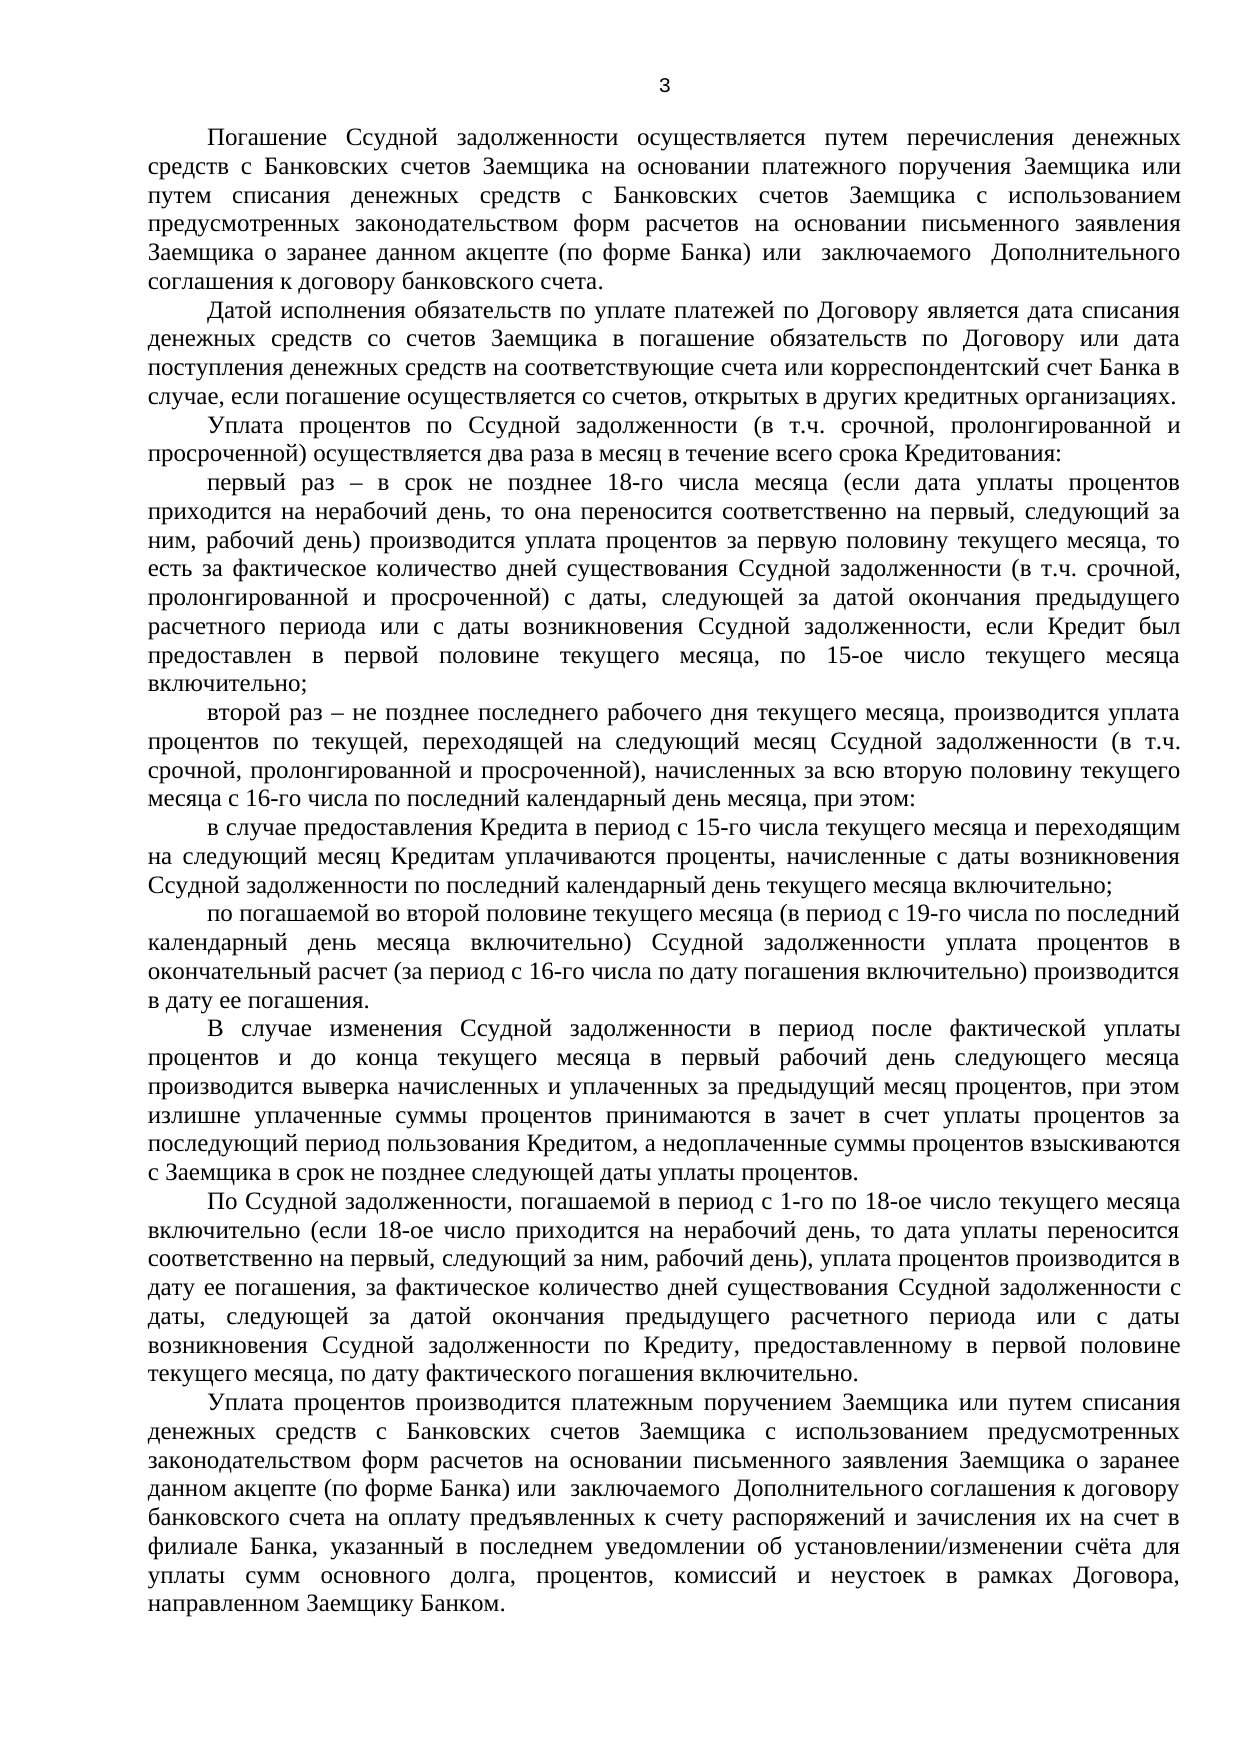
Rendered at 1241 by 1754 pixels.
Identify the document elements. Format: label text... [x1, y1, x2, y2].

text Датой исполнения обязательств по уплате платежей по Договору является дата списания денежных средств со счетов Заемщика в погашение обязательств по Договору или дата поступления денежных средств на соответствующие счета или корреспондентский счет Банка в случае, если погашение осуществляется со счетов, открытых в других кредитных организациях. [148, 295, 1181, 410]
text первый раз – в срок не позднее 18-го числа месяца (если дата уплаты процентов приходится на нерабочий день, то она переносится соответственно на первый, следующий за ним, рабочий день) производится уплата процентов за первую половину текущего месяца, то есть за фактическое количество дней существования Ссудной задолженности (в т.ч. срочной, пролонгированной и просроченной) с даты, следующей за датой окончания предыдущего расчетного периода или с даты возникновения Ссудной задолженности, если Кредит был предоставлен в первой половине текущего месяца, по 15-ое число текущего месяца включительно; [148, 467, 1181, 697]
text второй раз – не позднее последнего рабочего дня текущего месяца, производится уплата процентов по текущей, переходящей на следующий месяц Ссудной задолженности (в т.ч. срочной, пролонгированной и просроченной), начисленных за всю вторую половину текущего месяца с 16-го числа по последний календарный день месяца, при этом: [148, 697, 1181, 812]
text По Ссудной задолженности, погашаемой в период с 1-го по 18-ое число текущего месяца включительно (если 18-ое число приходится на нерабочий день, то дата уплаты переносится соответственно на первый, следующий за ним, рабочий день), уплата процентов производится в дату ее погашения, за фактическое количество дней существования Ссудной задолженности с даты, следующей за датой окончания предыдущего расчетного периода или с даты возникновения Ссудной задолженности по Кредиту, предоставленному в первой половине текущего месяца, по дату фактического погашения включительно. [148, 1186, 1181, 1387]
text по погашаемой во второй половине текущего месяца (в период с 19-го числа по последний календарный день месяца включительно) Ссудной задолженности уплата процентов в окончательный расчет (за период с 16-го числа по дату погашения включительно) производится в дату ее погашения. [148, 898, 1181, 1013]
text Уплата процентов по Ссудной задолженности (в т.ч. срочной, пролонгированной и просроченной) осуществляется два раза в месяц в течение всего срока Кредитования: [148, 410, 1181, 467]
text в случае предоставления Кредита в период с 15-го числа текущего месяца и переходящим на следующий месяц Кредитам уплачиваются проценты, начисленные с даты возникновения Ссудной задолженности по последний календарный день текущего месяца включительно; [148, 812, 1181, 898]
text В случае изменения Ссудной задолженности в период после фактической уплаты процентов и до конца текущего месяца в первый рабочий день следующего месяца производится выверка начисленных и уплаченных за предыдущий месяц процентов, при этом излишне уплаченные суммы процентов принимаются в зачет в счет уплаты процентов за последующий период пользования Кредитом, а недоплаченные суммы процентов взыскиваются с Заемщика в срок не позднее следующей даты уплаты процентов. [148, 1013, 1181, 1186]
text Погашение Ссудной задолженности осуществляется путем перечисления денежных средств с Банковских счетов Заемщика на основании платежного поручения Заемщика или путем списания денежных средств с Банковских счетов Заемщика с использованием предусмотренных законодательством форм расчетов на основании письменного заявления Заемщика о заранее данном акцепте (по форме Банка) или заключаемого Дополнительного соглашения к договору банковского счета. [148, 122, 1181, 295]
text Уплата процентов производится платежным поручением Заемщика или путем списания денежных средств с Банковских счетов Заемщика с использованием предусмотренных законодательством форм расчетов на основании письменного заявления Заемщика о заранее данном акцепте (по форме Банка) или заключаемого Дополнительного соглашения к договору банковского счета на оплату предъявленных к счету распоряжений и зачисления их на счет в филиале Банка, указанный в последнем уведомлении об установлении/изменении счёта для уплаты сумм основного долга, процентов, комиссий и неустоек в рамках Договора, направленном Заемщику Банком. [148, 1387, 1181, 1617]
